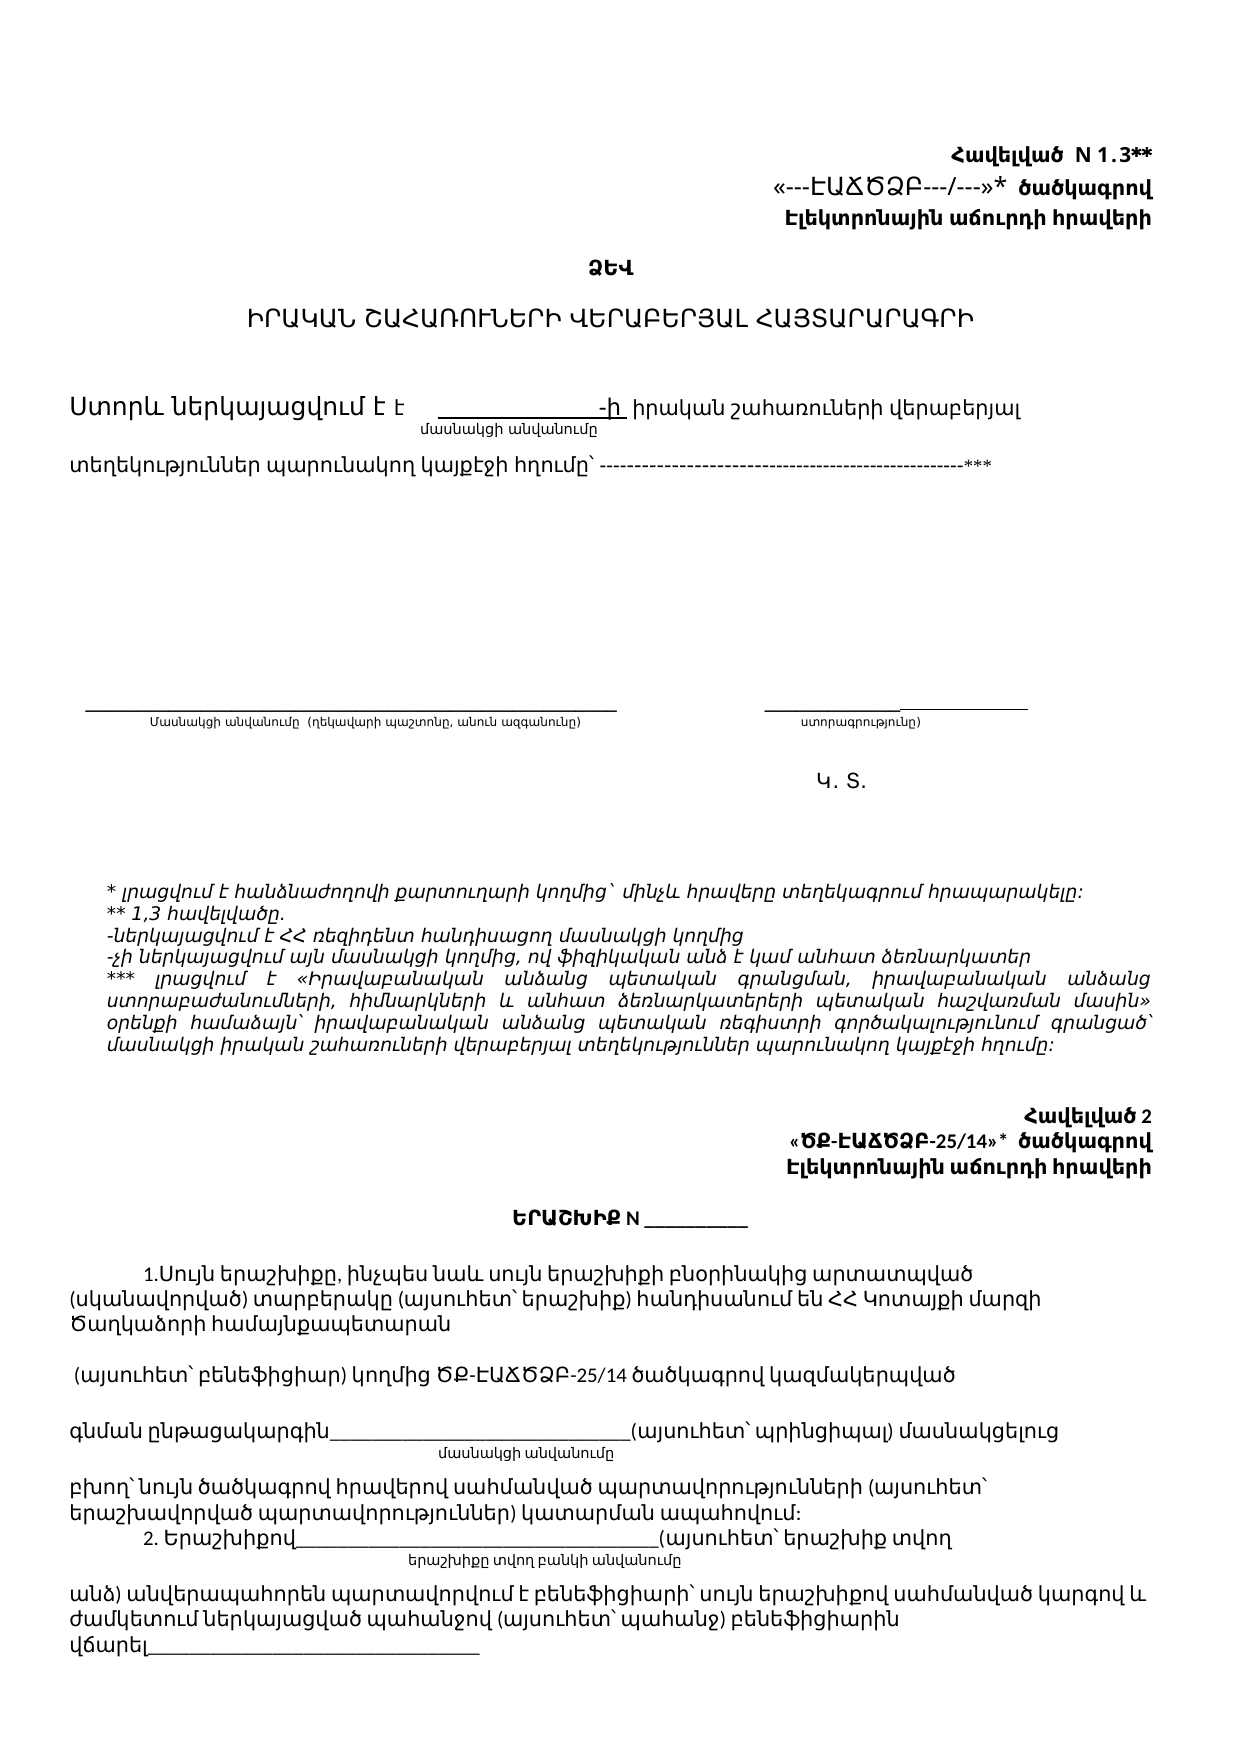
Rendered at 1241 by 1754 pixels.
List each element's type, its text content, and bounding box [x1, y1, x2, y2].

text անձ) անվերապահորեն պարտավորվում է բենեֆիցիարի՝ սույն երաշխիքով սահմանված կարգով և ժամկետում ներկայացված պահանջով (այսուհետ՝ պահանջ) բենեֆիցիարին վճարել________________________________ [69, 1581, 1152, 1657]
text (այսուհետ՝ բենեֆիցիար) կողմից ԾՔ-ԷԱՃԾՁԲ-25/14 ծածկագրով կազմակերպված [69, 1362, 1152, 1418]
text ՁԵՎ [69, 256, 1152, 280]
text Կ. Տ. [69, 769, 1152, 793]
text Էլեկտրոնային աճուրդի հրավերի [69, 203, 1152, 231]
text մասնակցի անվանումը [364, 1444, 1152, 1474]
text * լրացվում է հանձնաժողովի քարտուղարի կողմից` մինչև հրավերը տեղեկագրում հրապարակելը: [107, 881, 1152, 903]
text -ներկայացվում է ՀՀ ռեզիդենտ հանդիսացող մասնակցի կողմից [107, 925, 1152, 947]
text ԻՐԱԿԱՆ ՇԱՀԱՌՈՒՆԵՐԻ ՎԵՐԱԲԵՐՅԱԼ ՀԱՅՏԱՐԱՐԱԳՐԻ [69, 304, 1152, 333]
text մասնակցի անվանումը [69, 421, 1152, 450]
text Հավելված N 1․3** [69, 140, 1152, 169]
text Ստորև ներկայացվում է է -ի իրական շահառուների վերաբերյալ [69, 392, 1152, 421]
text 1.Սույն երաշխիքը, ինչպես նաև սույն երաշխիքի բնօրինակից արտատպված (սկանավորված) տարբերակը (այսուհետ՝ երաշխիք) հանդիսանում են ՀՀ Կոտայքի մարզի Ծաղկաձորի համայնքապետարան [69, 1261, 1152, 1337]
text 2. Երաշխիքով___________________________________(այսուհետ՝ երաշխիք տվող [69, 1525, 1152, 1551]
text Հավելված 2 [69, 1103, 1152, 1129]
text *** լրացվում է «Իրավաբանական անձանց պետական գրանցման, իրավաբանական անձանց ստորաբաժանումների, հիմնարկների և անհատ ձեռնարկատերերի պետական հաշվառման մասին» օրենքի համաձայն՝ իրավաբանական անձանց պետական ռեգիստրի գործակալությունում գրանցած՝ մասնակցի իրական շահառուների վերաբերյալ տեղեկություններ պարունակող կայքէջի հղումը: [107, 968, 1152, 1056]
text «ԾՔ-ԷԱՃԾՁԲ-25/14»* ծածկագրով [69, 1129, 1152, 1154]
text Էլեկտրոնային աճուրդի հրավերի [69, 1154, 1152, 1179]
text գնման ընթացակարգին_____________________________(այսուհետ՝ պրինցիպալ) մասնակցելուց [69, 1418, 1152, 1444]
text -չի ներկայացվում այն մասնակցի կողմից, ով ֆիզիկական անձ է կամ անհատ ձեռնարկատեր [107, 947, 1152, 968]
text «---ԷԱՃԾՁԲ---/---»* ծածկագրով [69, 169, 1152, 203]
text երաշխիքը տվող բանկի անվանումը [69, 1551, 1152, 1581]
text ԵՐԱՇԽԻՔ N __________ [69, 1205, 1152, 1230]
text ___________________________________________________ _____________ Մասնակցի անվանումը (ղեկավարի պաշտոնը, անուն ազգանունը) ստորագրությունը) [69, 688, 1152, 740]
text բխող՝ նույն ծածկագրով հրավերով սահմանված պարտավորությունների (այսուհետ՝ երաշխավորված պարտավորություններ) կատարման ապահովում: [69, 1474, 1152, 1525]
text տեղեկություններ պարունակող կայքէջի հղումը՝ ----------------------------------------------------*** [69, 450, 1152, 479]
text ** 1,3 հավելվածը․ [107, 903, 1152, 925]
